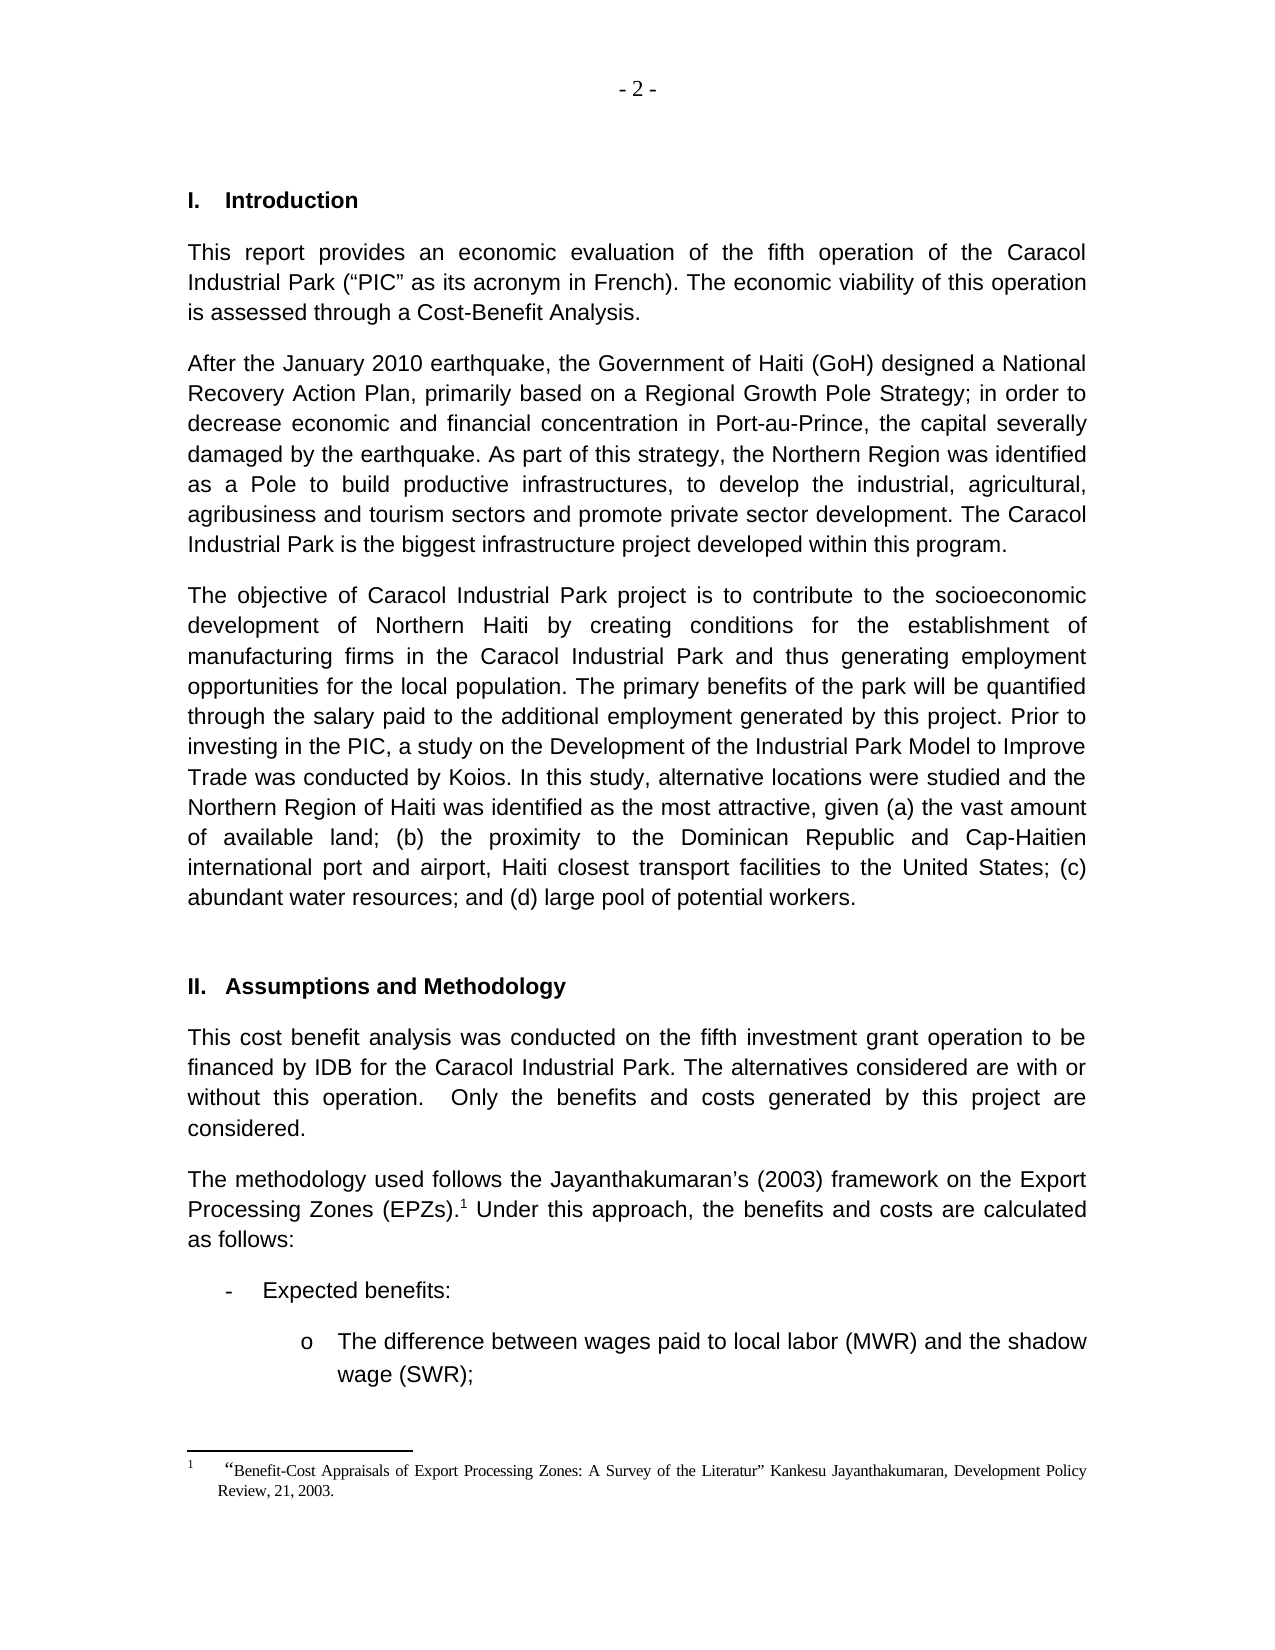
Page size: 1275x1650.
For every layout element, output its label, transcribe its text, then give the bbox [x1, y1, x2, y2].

text This cost benefit analysis was conducted on the fifth investment grant operation to be financed by IDB for the Caracol Industrial Park. The alternatives considered are with or without this operation. Only the benefits and costs generated by this project are considered. [187, 1024, 1087, 1141]
text After the January 2010 earthquake, the Government of Haiti (GoH) designed a National Recovery Action Plan, primarily based on a Regional Growth Pole Strategy; in order to decrease economic and financial concentration in Port-au-Prince, the capital severally damaged by the earthquake. As part of this strategy, the Northern Region was identified as a Pole to build productive infrastructures, to develop the industrial, agricultural, agribusiness and tourism sectors and promote private sector development. The Caracol Industrial Park is the biggest infrastructure project developed within this program. [187, 350, 1087, 558]
list The difference between wages paid to local labor (MWR) and the shadow wage (SWR); [300, 1328, 1087, 1387]
text The objective of Caracol Industrial Park project is to contribute to the socioeconomic development of Northern Haiti by creating conditions for the establishment of manufacturing firms in the Caracol Industrial Park and thus generating employment opportunities for the local population. The primary benefits of the park will be quantified through the salary paid to the additional employment generated by this project. Prior to investing in the PIC, a study on the Development of the Industrial Park Model to Improve Trade was conducted by Koios. In this study, alternative locations were studied and the Northern Region of Haiti was identified as the most attractive, given (a) the vast amount of available land; (b) the proximity to the Dominican Republic and Cap-Haitien international port and airport, Haiti closest transport facilities to the United States; (c) abundant water resources; and (d) large pool of potential workers. [187, 582, 1087, 911]
text The methodology used follows the Jayanthakumaran’s (2003) framework on the Export Processing Zones (EPZs). Under this approach, the benefits and costs are calculated as follows: [187, 1166, 1087, 1252]
list Assumptions and Methodology [187, 973, 1087, 999]
text This report provides an economic evaluation of the fifth operation of the Caracol Industrial Park (“PIC” as its acronym in French). The economic viability of this operation is assessed through a Cost-Benefit Analysis. [187, 238, 1087, 325]
list Expected benefits: [225, 1277, 1087, 1303]
list Introduction [187, 187, 1087, 214]
